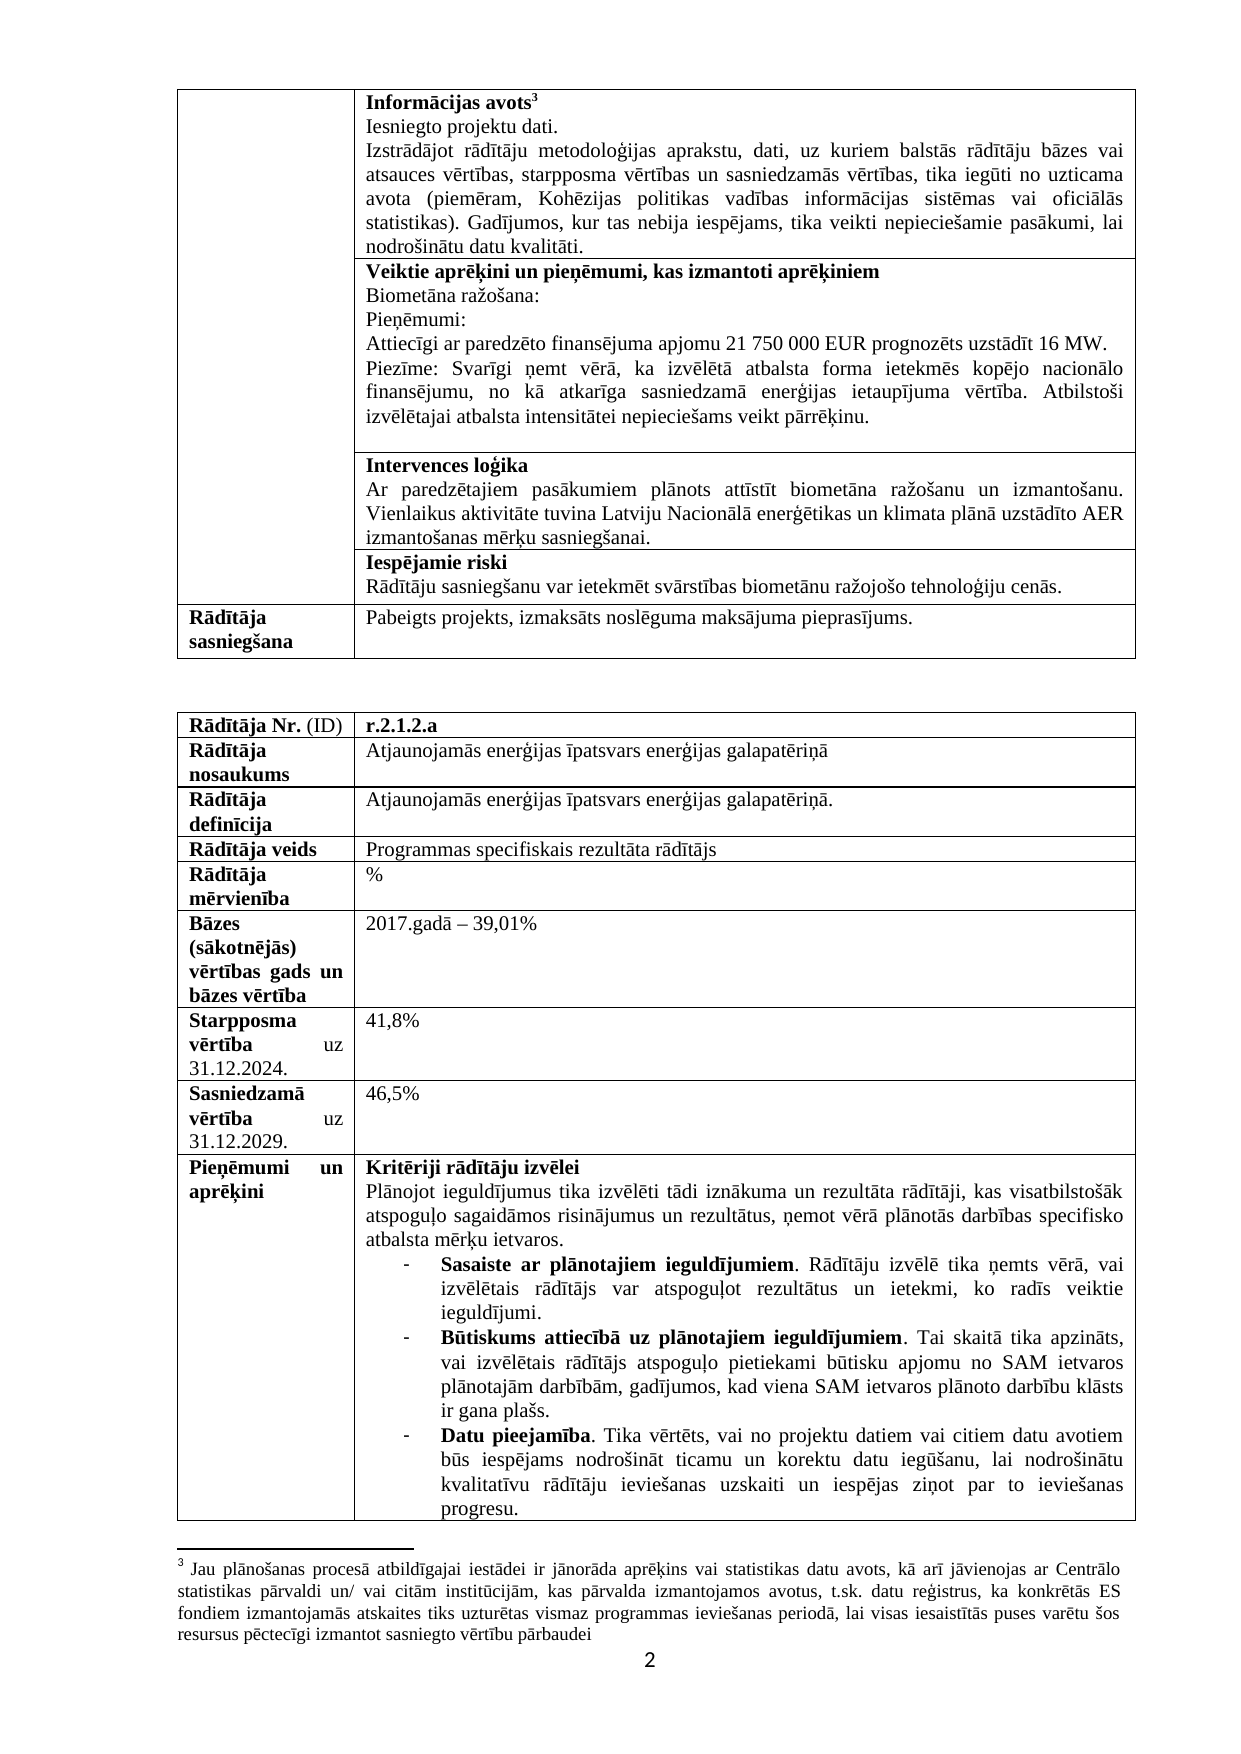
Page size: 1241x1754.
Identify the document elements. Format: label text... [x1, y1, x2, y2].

table_cell Informācijas avots Iesniegto projektu dati. Izstrādājot rādītāju metodoloģijas aprakstu, dati, uz kuriem balstās rādītāju bāzes vai atsauces vērtības, starpposma vērtības un sasniedzamās vērtības, tika iegūti no uzticama avota (piemēram, Kohēzijas politikas vadības informācijas sistēmas vai oficiālās statistikas). Gadījumos, kur tas nebija iespējams, tika veikti nepieciešamie pasākumi, lai nodrošinātu datu kvalitāti. [355, 90, 1135, 258]
table_cell Bāzes (sākotnējās) vērtības gads un bāzes vērtība [178, 911, 354, 1007]
table_cell Atjaunojamās enerģijas īpatsvars enerģijas galapatēriņā [355, 738, 1135, 786]
table_cell Intervences loģika Ar paredzētajiem pasākumiem plānots attīstīt biometāna ražošanu un izmantošanu. Vienlaikus aktivitāte tuvina Latviju Nacionālā enerģētikas un klimata plānā uzstādīto AER izmantošanas mērķu sasniegšanai. [355, 453, 1135, 549]
table_cell Rādītāja veids [178, 837, 354, 861]
table_cell Starpposma vērtība uz 31.12.2024. [178, 1008, 354, 1080]
table_cell Veiktie aprēķini un pieņēmumi, kas izmantoti aprēķiniem Biometāna ražošana: Pieņēmumi: Attiecīgi ar paredzēto finansējuma apjomu 21 750 000 EUR prognozēts uzstādīt 16 MW. Piezīme: Svarīgi ņemt vērā, ka izvēlētā atbalsta forma ietekmēs kopējo nacionālo finansējumu, no kā atkarīga sasniedzamā enerģijas ietaupījuma vērtība. Atbilstoši izvēlētajai atbalsta intensitātei nepieciešams veikt pārrēķinu. [355, 259, 1135, 452]
table_cell Pabeigts projekts, izmaksāts noslēguma maksājuma pieprasījums. [355, 605, 1135, 658]
table_cell 46,5% [355, 1081, 1135, 1153]
table_cell Rādītāja nosaukums [178, 738, 354, 786]
table_cell 2017.gadā – 39,01% [355, 911, 1135, 1007]
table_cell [178, 1155, 354, 1519]
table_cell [178, 90, 354, 604]
table_cell Rādītāja sasniegšana [178, 605, 354, 658]
table_header r.2.1.2.a [355, 713, 1135, 737]
table_cell Programmas specifiskais rezultāta rādītājs [355, 837, 1135, 861]
table_cell 41,8% [355, 1008, 1135, 1080]
table_cell Sasniedzamā vērtība uz 31.12.2029. [178, 1081, 354, 1153]
table_cell % [355, 862, 1135, 910]
table_cell Kritēriji rādītāju izvēlei Plānojot ieguldījumus tika izvēlēti tādi iznākuma un rezultāta rādītāji, kas visatbilstošāk atspoguļo sagaidāmos risinājumus un rezultātus, ņemot vērā plānotās darbības specifisko atbalsta mērķu ietvaros. Sasaiste ar plānotajiem ieguldījumiem. Rādītāju izvēlē tika ņemts vērā, vai izvēlētais rādītājs var atspoguļot rezultātus un ietekmi, ko radīs veiktie ieguldījumi. Būtiskums attiecībā uz plānotajiem ieguldījumiem. Tai skaitā tika apzināts, vai izvēlētais rādītājs atspoguļo pietiekami būtisku apjomu no SAM ietvaros plānotajām darbībām, gadījumos, kad viena SAM ietvaros plānoto darbību klāsts ir gana plašs. Datu pieejamība. Tika vērtēts, vai no projektu datiem vai citiem datu avotiem būs iespējams nodrošināt ticamu un korektu datu iegūšanu, lai nodrošinātu kvalitatīvu rādītāju ieviešanas uzskaiti un iespējas ziņot par to ieviešanas progresu. [355, 1155, 1135, 1519]
table_header Rādītāja Nr. (ID) [178, 713, 354, 737]
table_cell Rādītāja mērvienība [178, 862, 354, 910]
table_cell Iespējamie riski Rādītāju sasniegšanu var ietekmēt svārstības biometānu ražojošo tehnoloģiju cenās. [355, 550, 1135, 604]
table_cell Rādītāja definīcija [178, 788, 354, 836]
table_cell Atjaunojamās enerģijas īpatsvars enerģijas galapatēriņā. [355, 788, 1135, 836]
